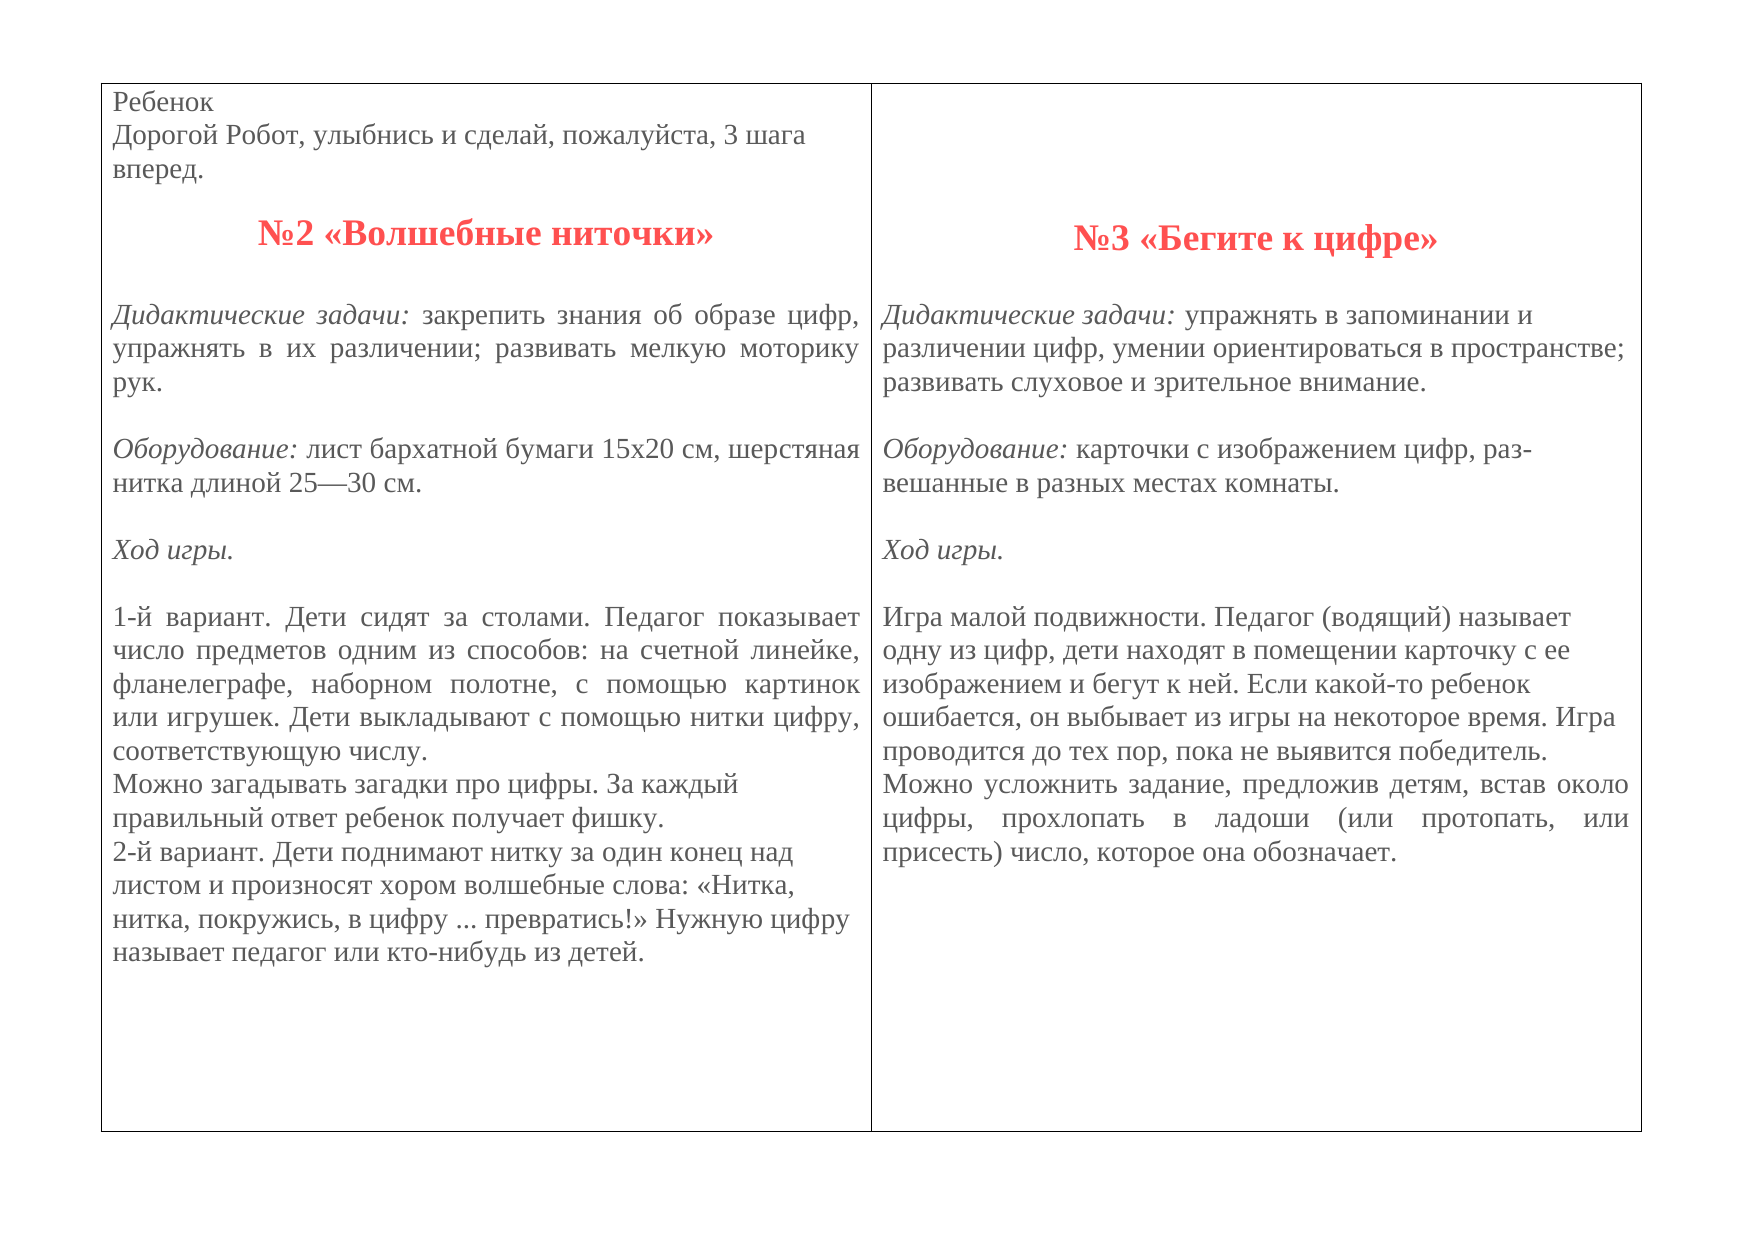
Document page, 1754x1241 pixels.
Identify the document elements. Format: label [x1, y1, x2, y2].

table_header [102, 84, 871, 1131]
table_header [872, 84, 1641, 1131]
